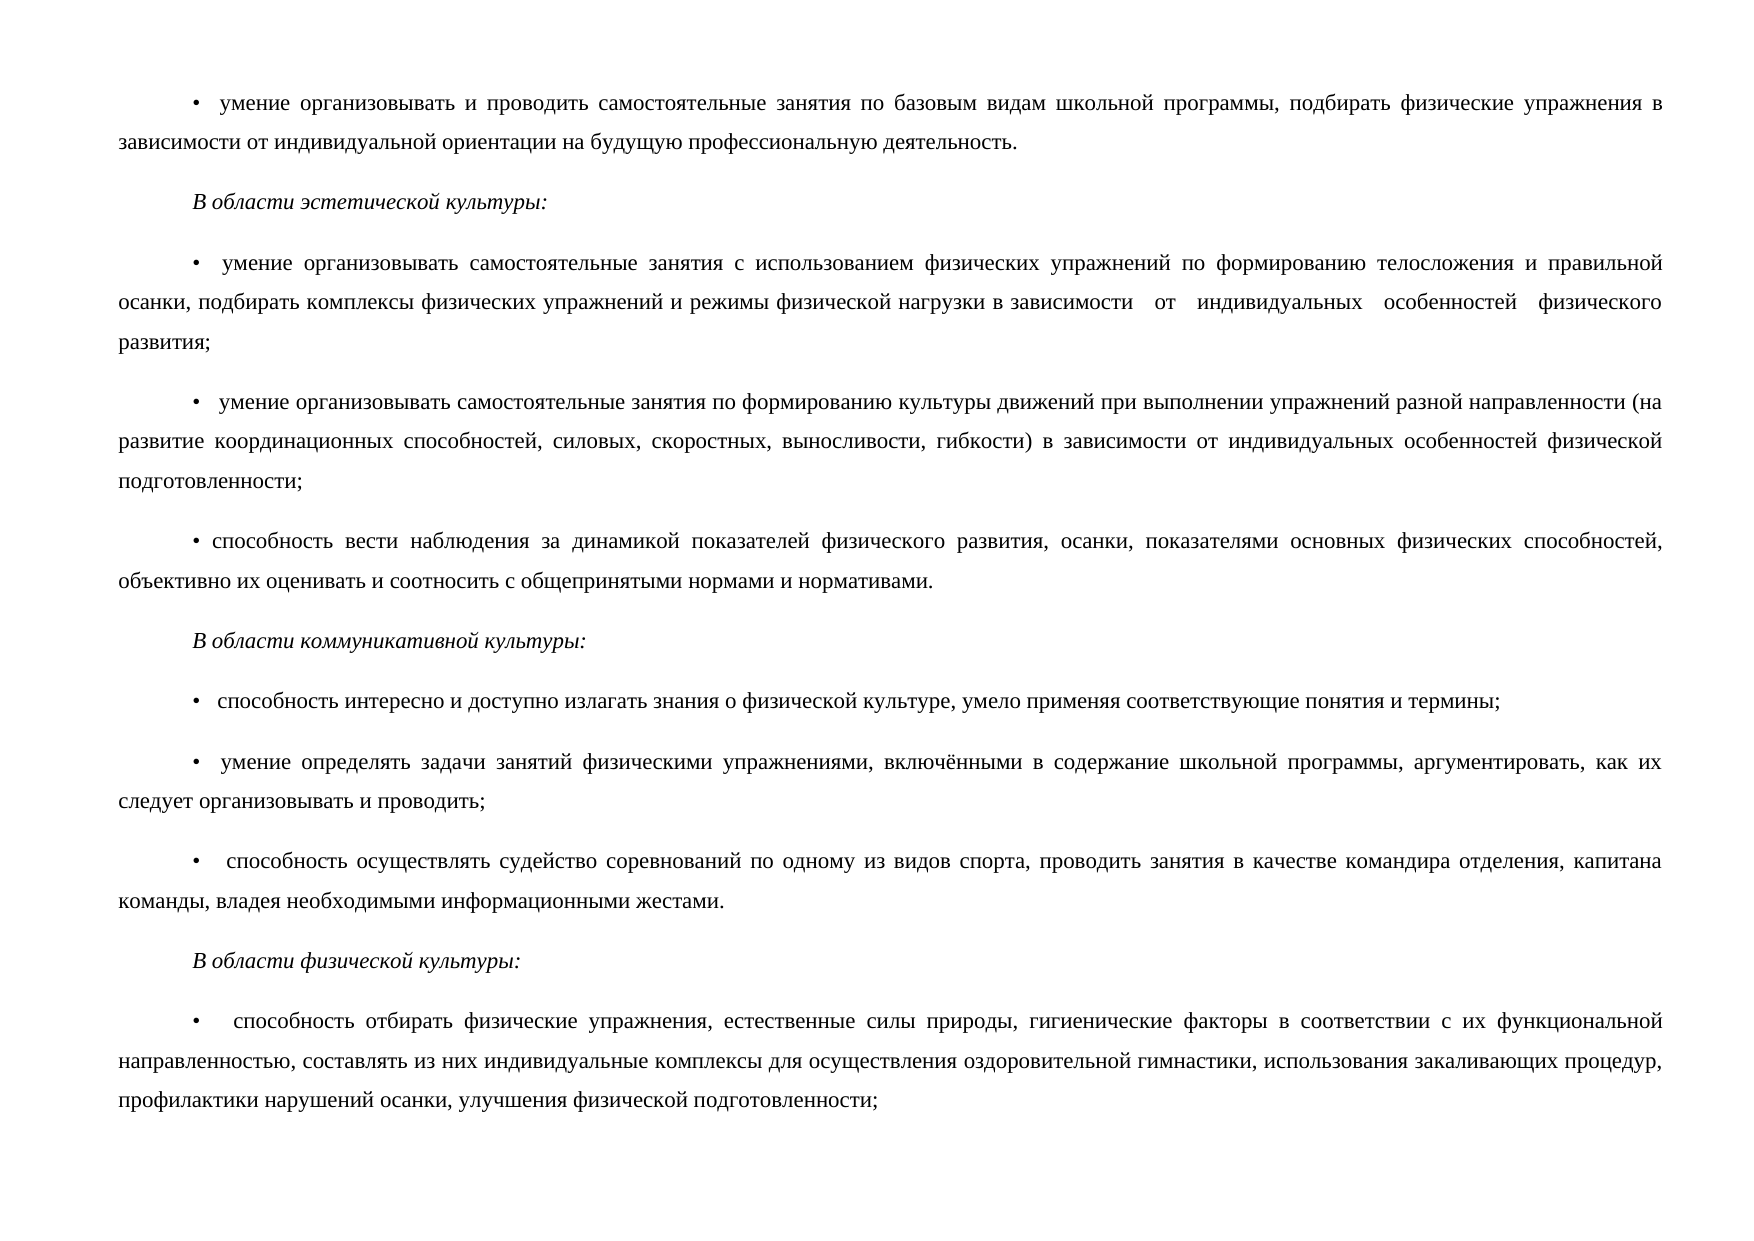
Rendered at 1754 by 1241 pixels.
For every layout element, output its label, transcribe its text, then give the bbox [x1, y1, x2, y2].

text В области коммуникативной культуры: [118, 627, 1665, 653]
text • умение организовывать самостоятельные занятия с использованием физических упражнений по формированию телосложения и правильной осанки, подбирать комплексы физических упражнений и режимы физической нагрузки в зависимости от индивидуальных особенностей физического развития; [118, 249, 1665, 354]
text • умение организовывать и проводить самостоятельные занятия по базовым видам школьной программы, подбирать физические упражнения в зависимости от индивидуальной ориентации на будущую профессиональную деятельность. [118, 89, 1665, 154]
text • способность вести наблюдения за динамикой показателей физического развития, осанки, показателями основных физических способностей, объективно их оценивать и соотносить с общепринятыми нормами и нормативами. [118, 527, 1665, 593]
text В области эстетической культуры: [118, 188, 1665, 215]
text • способность отбирать физические упражнения, естественные силы природы, гигиенические факторы в соответствии с их функциональной направленностью, составлять из них индивидуальные комплексы для осуществления оздоровительной гимнастики, использования закаливающих процедур, профилактики нарушений осанки, улучшения физической подготовленности; [118, 1008, 1665, 1113]
text • способность осуществлять судейство соревнований по одному из видов спорта, проводить занятия в качестве командира отделения, капитана команды, владея необходимыми информационными жестами. [118, 847, 1665, 913]
text В области физической культуры: [118, 947, 1665, 974]
text • способность интересно и доступно излагать знания о физической культуре, умело применяя соответствующие понятия и термины; [118, 687, 1665, 714]
text • умение организовывать самостоятельные занятия по формированию культуры движений при выполнении упражнений разной направленности (на развитие координационных способностей, силовых, скоростных, выносливости, гибкости) в зависимости от индивидуальных особенностей физической подготовленности; [118, 388, 1665, 493]
text • умение определять задачи занятий физическими упражнениями, включёнными в содержание школьной программы, аргументировать, как их следует организовывать и проводить; [118, 748, 1665, 813]
